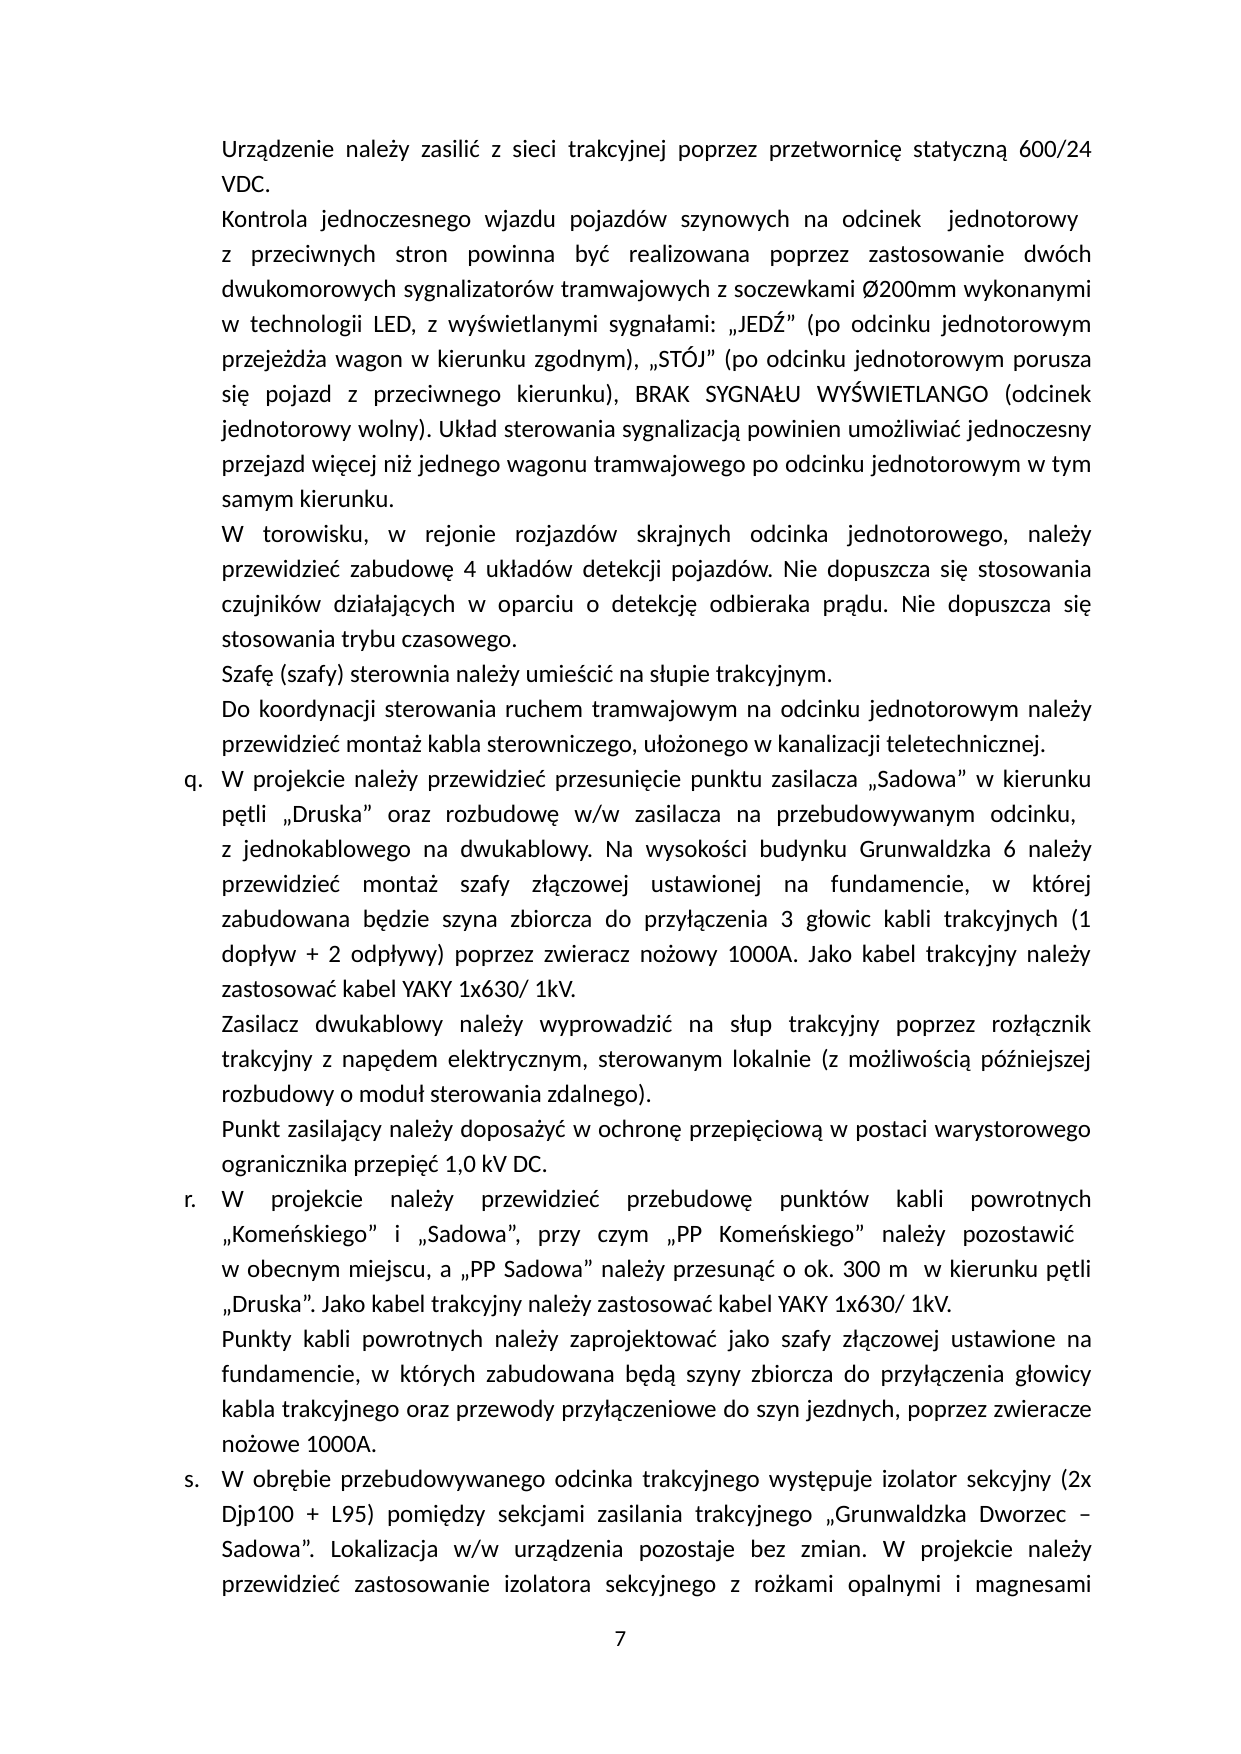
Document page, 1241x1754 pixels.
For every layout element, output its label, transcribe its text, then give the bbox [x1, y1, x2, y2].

list Do koordynacji sterowania ruchem tramwajowym na odcinku jednotorowym należy przewidzieć montaż kabla sterowniczego, ułożonego w kanalizacji teletechnicznej. [221, 693, 1093, 758]
list Kontrola jednoczesnego wjazdu pojazdów szynowych na odcinek jednotorowy z przeciwnych stron powinna być realizowana poprzez zastosowanie dwóch dwukomorowych sygnalizatorów tramwajowych z soczewkami Ø200mm wykonanymi w technologii LED, z wyświetlanymi sygnałami: „JEDŹ” (po odcinku jednotorowym przejeżdża wagon w kierunku zgodnym), „STÓJ” (po odcinku jednotorowym porusza się pojazd z przeciwnego kierunku), BRAK SYGNAŁU WYŚWIETLANGO (odcinek jednotorowy wolny). Układ sterowania sygnalizacją powinien umożliwiać jednoczesny przejazd więcej niż jednego wagonu tramwajowego po odcinku jednotorowym w tym samym kierunku. [221, 203, 1093, 513]
list Punkty kabli powrotnych należy zaprojektować jako szafy złączowej ustawione na fundamencie, w których zabudowana będą szyny zbiorcza do przyłączenia głowicy kabla trakcyjnego oraz przewody przyłączeniowe do szyn jezdnych, poprzez zwieracze nożowe 1000A. [221, 1323, 1093, 1458]
list Zasilacz dwukablowy należy wyprowadzić na słup trakcyjny poprzez rozłącznik trakcyjny z napędem elektrycznym, sterowanym lokalnie (z możliwością późniejszej rozbudowy o moduł sterowania zdalnego). [221, 1008, 1093, 1108]
list Urządzenie należy zasilić z sieci trakcyjnej poprzez przetwornicę statyczną 600/24 VDC. [221, 133, 1093, 198]
list W projekcie należy przewidzieć przesunięcie punktu zasilacza „Sadowa” w kierunku pętli „Druska” oraz rozbudowę w/w zasilacza na przebudowywanym odcinku, z jednokablowego na dwukablowy. Na wysokości budynku Grunwaldzka 6 należy przewidzieć montaż szafy złączowej ustawionej na fundamencie, w której zabudowana będzie szyna zbiorcza do przyłączenia 3 głowic kabli trakcyjnych (1 dopływ + 2 odpływy) poprzez zwieracz nożowy 1000A. Jako kabel trakcyjny należy zastosować kabel YAKY 1x630/ 1kV. [184, 763, 1093, 1003]
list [184, 1463, 1093, 1598]
list Szafę (szafy) sterownia należy umieścić na słupie trakcyjnym. [221, 658, 1093, 688]
list W projekcie należy przewidzieć przebudowę punktów kabli powrotnych „Komeńskiego” i „Sadowa”, przy czym „PP Komeńskiego” należy pozostawić w obecnym miejscu, a „PP Sadowa” należy przesunąć o ok. 300 m w kierunku pętli „Druska”. Jako kabel trakcyjny należy zastosować kabel YAKY 1x630/ 1kV. [184, 1183, 1093, 1318]
list W torowisku, w rejonie rozjazdów skrajnych odcinka jednotorowego, należy przewidzieć zabudowę 4 układów detekcji pojazdów. Nie dopuszcza się stosowania czujników działających w oparciu o detekcję odbieraka prądu. Nie dopuszcza się stosowania trybu czasowego. [221, 518, 1093, 653]
list Punkt zasilający należy doposażyć w ochronę przepięciową w postaci warystorowego ogranicznika przepięć 1,0 kV DC. [221, 1113, 1093, 1178]
